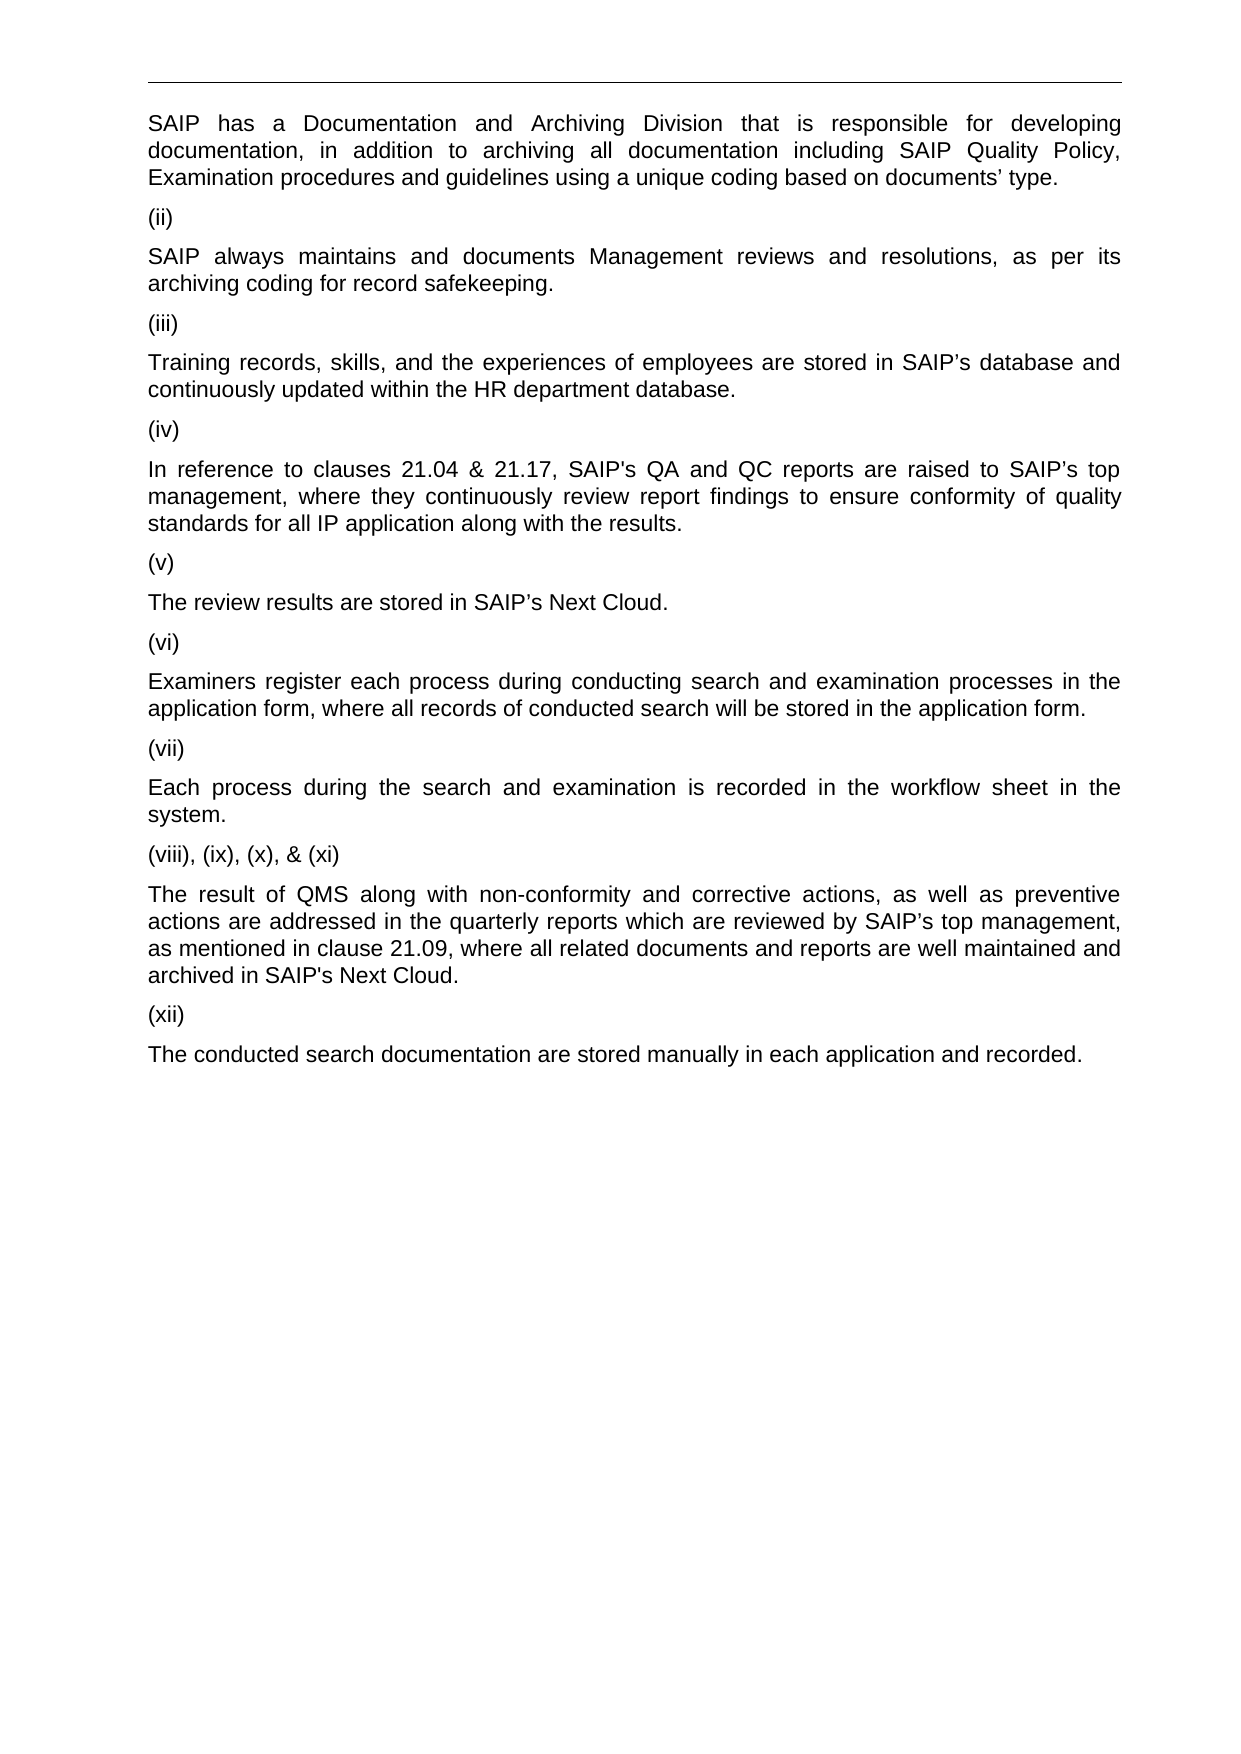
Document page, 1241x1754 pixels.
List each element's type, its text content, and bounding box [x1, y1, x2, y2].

text In reference to clauses 21.04 & 21.17, SAIP's QA and QC reports are raised to SAIP’s top management, where they continuously review report findings to ensure conformity of quality standards for all IP application along with the results. [148, 455, 1122, 536]
text Examiners register each process during conducting search and examination processes in the application form, where all records of conducted search will be stored in the application form. [148, 667, 1122, 721]
text (vii) [148, 734, 1122, 761]
text The result of QMS along with non-conformity and corrective actions, as well as preventive actions are addressed in the quarterly reports which are reviewed by SAIP’s top management, as mentioned in clause 21.09, where all related documents and reports are well maintained and archived in SAIP's Next Cloud. [148, 880, 1122, 988]
text SAIP always maintains and documents Management reviews and resolutions, as per its archiving coding for record safekeeping. [148, 242, 1122, 296]
text (ii) [148, 203, 1122, 230]
text Training records, skills, and the experiences of employees are stored in SAIP’s database and continuously updated within the HR department database. [148, 348, 1122, 403]
text SAIP has a Documentation and Archiving Division that is responsible for developing documentation, in addition to archiving all documentation including SAIP Quality Policy, Examination procedures and guidelines using a unique coding based on documents’ type. [148, 109, 1122, 190]
text (iv) [148, 415, 1122, 442]
text (xii) [148, 1001, 1122, 1028]
text The review results are stored in SAIP’s Next Cloud. [148, 588, 1122, 615]
text Each process during the search and examination is recorded in the workflow sheet in the system. [148, 773, 1122, 828]
text (viii), (ix), (x), & (xi) [148, 840, 1122, 867]
text (vi) [148, 628, 1122, 655]
text (v) [148, 548, 1122, 576]
text The conducted search documentation are stored manually in each application and recorded. [148, 1040, 1122, 1067]
text (iii) [148, 309, 1122, 336]
